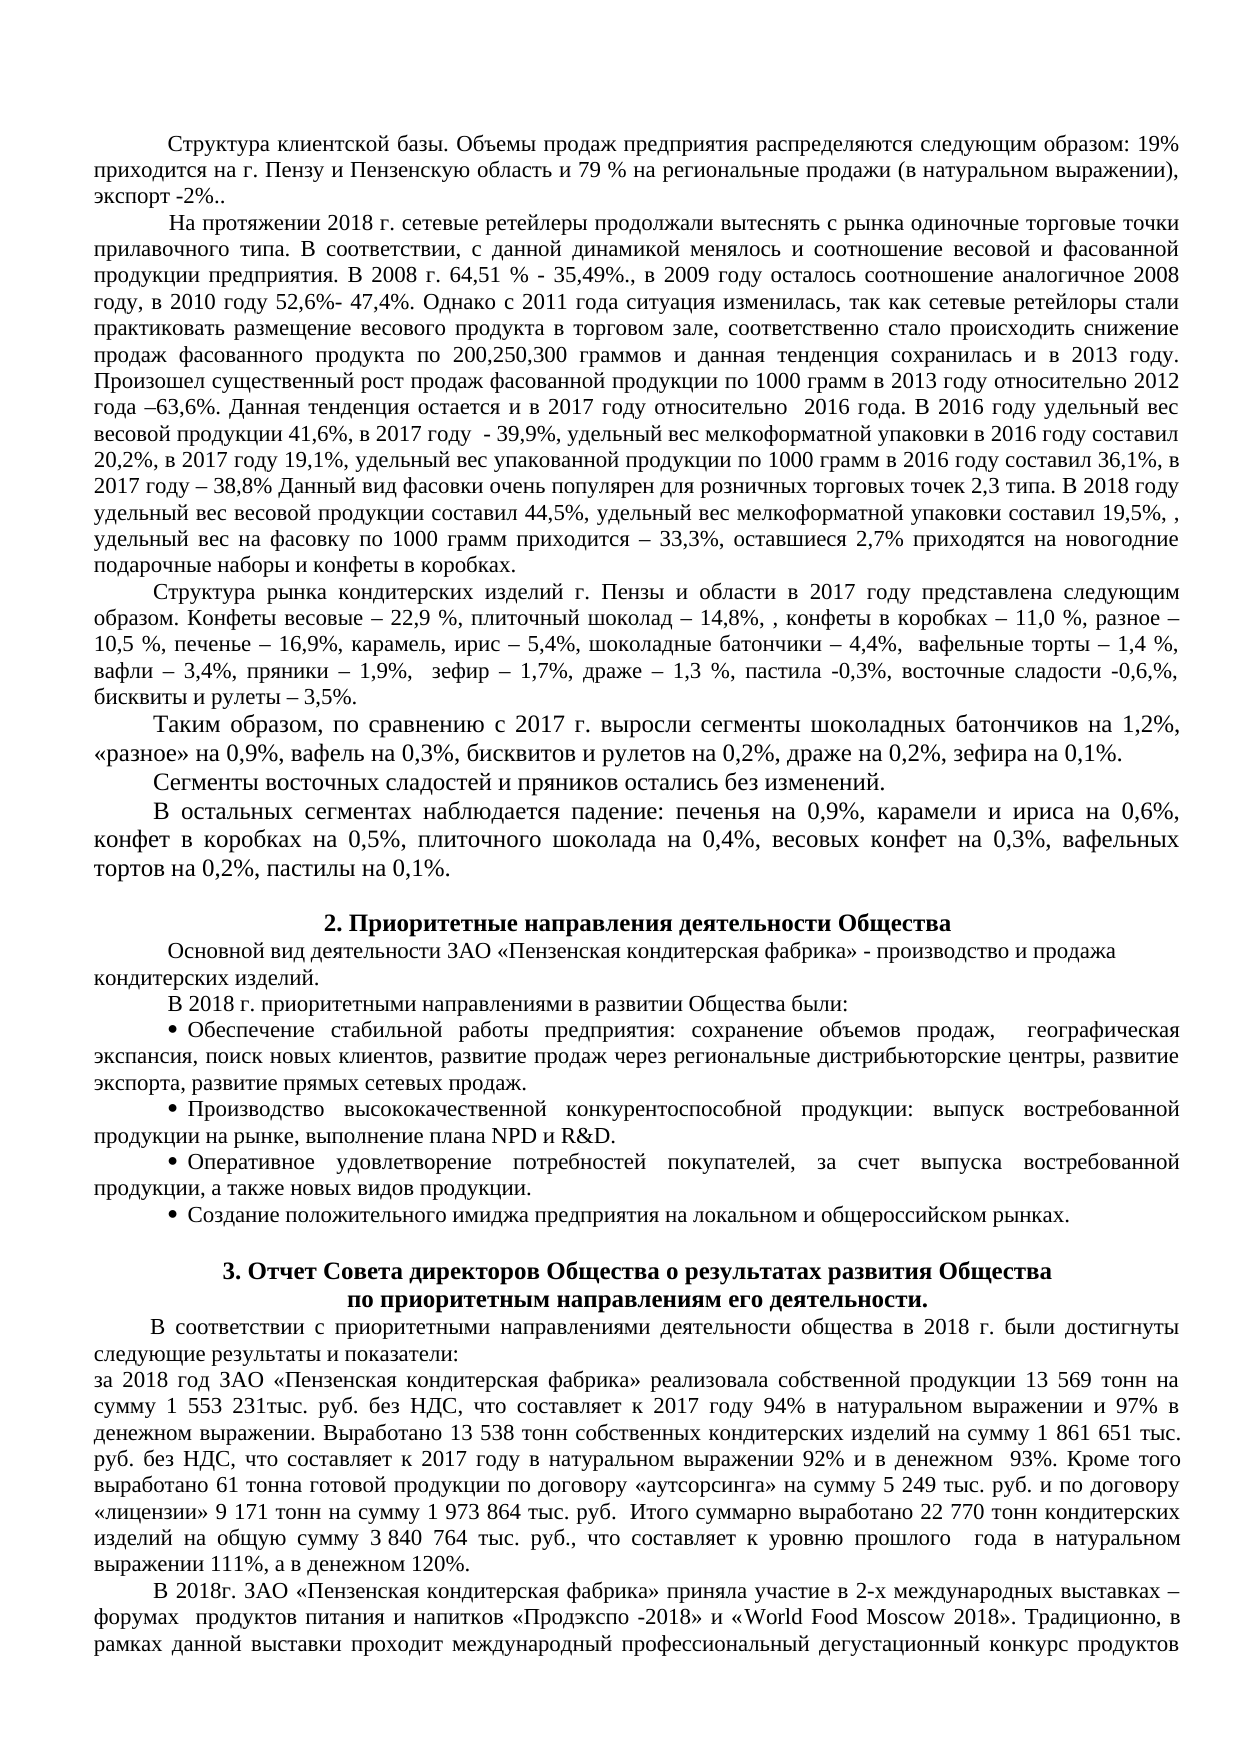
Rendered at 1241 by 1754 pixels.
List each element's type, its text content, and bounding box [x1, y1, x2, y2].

list Обеспечение стабильной работы предприятия: сохранение объемов продаж, географическая экспансия, поиск новых клиентов, развитие продаж через региональные дистрибьюторские центры, развитие экспорта, развитие прямых сетевых продаж. [94, 1016, 1181, 1095]
text Структура рынка кондитерских изделий г. Пензы и области в 2017 году представлена следующим образом. Конфеты весовые – 22,9 %, плиточный шоколад – 14,8%, , конфеты в коробках – 11,0 %, разное – 10,5 %, печенье – 16,9%, карамель, ирис – 5,4%, шоколадные батончики – 4,4%, вафельные торты – 1,4 %, вафли – 3,4%, пряники – 1,9%, зефир – 1,7%, драже – 1,3 %, пастила -0,3%, восточные сладости -0,6,%, бисквиты и рулеты – 3,5%. [94, 578, 1181, 709]
text Таким образом, по сравнению с 2017 г. выросли сегменты шоколадных батончиков на 1,2%, «разное» на 0,9%, вафель на 0,3%, бисквитов и рулетов на 0,2%, драже на 0,2%, зефира на 0,1%. [94, 709, 1181, 767]
text за 2018 год ЗАО «Пензенская кондитерская фабрика» реализовала собственной продукции 13 569 тонн на сумму 1 553 231тыс. руб. без НДС, что составляет к 2017 году 94% в натуральном выражении и 97% в денежном выражении. Выработано 13 538 тонн собственных кондитерских изделий на сумму 1 861 651 тыс. руб. без НДС, что составляет к 2017 году в натуральном выражении 92% и в денежном 93%. Кроме того выработано 61 тонна готовой продукции по договору «аутсорсинга» на сумму 5 249 тыс. руб. и по договору «лицензии» 9 171 тонн на сумму 1 973 864 тыс. руб. Итого суммарно выработано 22 770 тонн кондитерских изделий на общую сумму 3 840 764 тыс. руб., что составляет к уровню прошлого года в натуральном выражении 111%, а в денежном 120%. [94, 1366, 1181, 1577]
text по приоритетным направлениям его деятельности. [94, 1284, 1181, 1313]
list Создание положительного имиджа предприятия на локальном и общероссийском рынках. [94, 1201, 1181, 1227]
text Структура клиентской базы. Объемы продаж предприятия распределяются следующим образом: 19% приходится на г. Пензу и Пензенскую область и 79 % на региональные продажи (в натуральном выражении), экспорт -2%.. [94, 130, 1181, 209]
text Сегменты восточных сладостей и пряников остались без изменений. [94, 767, 1181, 796]
text 3. Отчет Совета директоров Общества о результатах развития Общества [94, 1256, 1181, 1284]
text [94, 1577, 1181, 1656]
text В соответствии с приоритетными направлениями деятельности общества в 2018 г. были достигнуты следующие результаты и показатели: [94, 1313, 1181, 1366]
list Производство высококачественной конкурентоспособной продукции: выпуск востребованной продукции на рынке, выполнение плана NPD и R&D. [94, 1095, 1181, 1148]
text Основной вид деятельности ЗАО «Пензенская кондитерская фабрика» - производство и продажа кондитерских изделий. [94, 937, 1181, 990]
subtitle 2. Приоритетные направления деятельности Общества [94, 908, 1181, 937]
list Оперативное удовлетворение потребностей покупателей, за счет выпуска востребованной продукции, а также новых видов продукции. [94, 1148, 1181, 1201]
text В остальных сегментах наблюдается падение: печенья на 0,9%, карамели и ириса на 0,6%, конфет в коробках на 0,5%, плиточного шоколада на 0,4%, весовых конфет на 0,3%, вафельных тортов на 0,2%, пастилы на 0,1%. [94, 796, 1181, 882]
text В 2018 г. приоритетными направлениями в развитии Общества были: [94, 990, 1181, 1016]
text На протяжении 2018 г. сетевые ретейлеры продолжали вытеснять с рынка одиночные торговые точки прилавочного типа. В соответствии, с данной динамикой менялось и соотношение весовой и фасованной продукции предприятия. В 2008 г. 64,51 % - 35,49%., в 2009 году осталось соотношение аналогичное 2008 году, в 2010 году 52,6%- 47,4%. Однако с 2011 года ситуация изменилась, так как сетевые ретейлоры стали практиковать размещение весового продукта в торговом зале, соответственно стало происходить снижение продаж фасованного продукта по 200,250,300 граммов и данная тенденция сохранилась и в 2013 году. Произошел существенный рост продаж фасованной продукции по 1000 грамм в 2013 году относительно 2012 года –63,6%. Данная тенденция остается и в 2017 году относительно 2016 года. В 2016 году удельный вес весовой продукции 41,6%, в 2017 году - 39,9%, удельный вес мелкоформатной упаковки в 2016 году составил 20,2%, в 2017 году 19,1%, удельный вес упакованной продукции по 1000 грамм в 2016 году составил 36,1%, в 2017 году – 38,8% Данный вид фасовки очень популярен для розничных торговых точек 2,3 типа. В 2018 году удельный вес весовой продукции составил 44,5%, удельный вес мелкоформатной упаковки составил 19,5%, , удельный вес на фасовку по 1000 грамм приходится – 33,3%, оставшиеся 2,7% приходятся на новогодние подарочные наборы и конфеты в коробках. [94, 209, 1181, 578]
